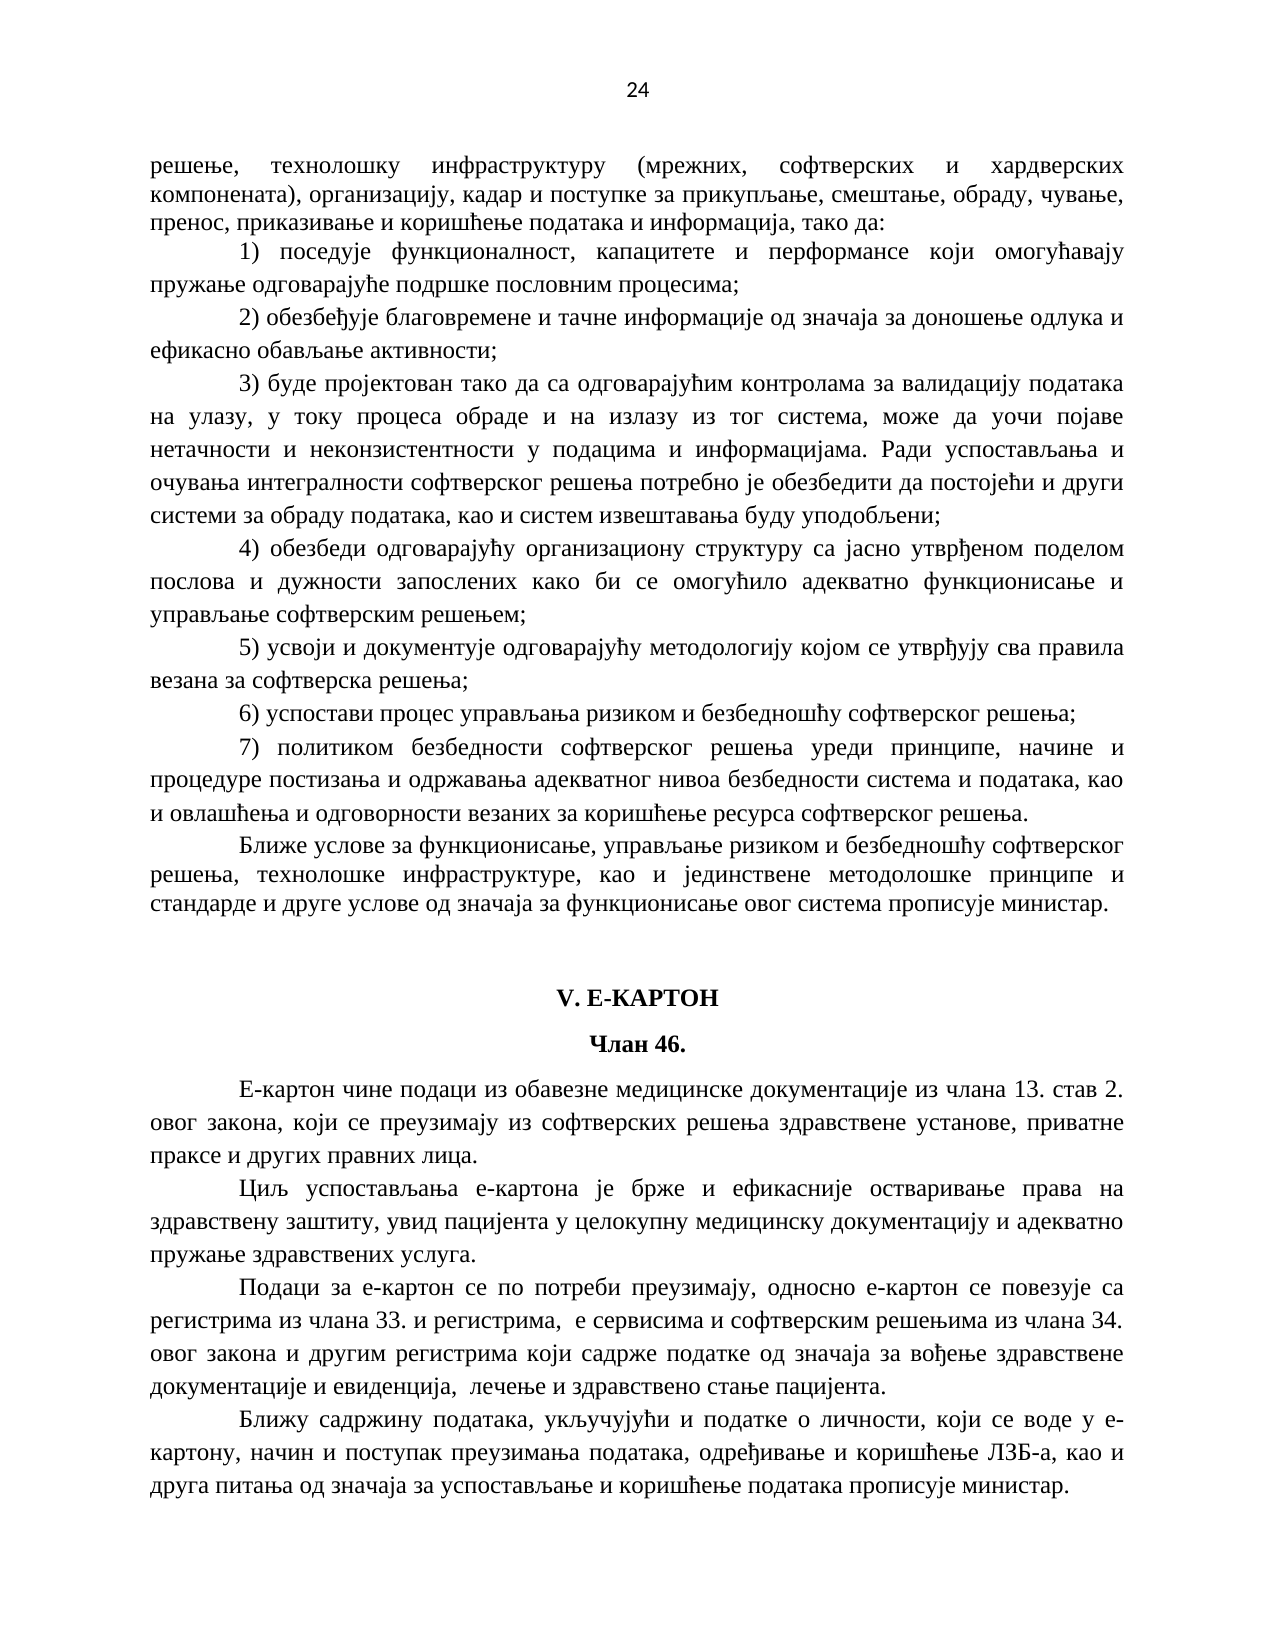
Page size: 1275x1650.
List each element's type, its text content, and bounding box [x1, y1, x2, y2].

text Ближу садржину података, укључујући и податке о личности, који се воде у е-картону, начин и поступак преузимања података, одређивање и коришћење ЛЗБ-а, као и друга питања од значаја за успостављање и коришћење података прописује министар. [150, 1404, 1125, 1499]
text Циљ успостављања е-картона је брже и ефикасније остваривање права на здравствену заштиту, увид пацијента у целокупну медицинску документацију и адекватно пружање здравствених услуга. [150, 1173, 1125, 1268]
text 4) обезбеди одговарајућу организациону структуру са јасно утврђеном поделом послова и дужности запослених како би се омогућило адекватно функционисање и управљање софтверским решењем; [150, 533, 1125, 628]
text Члан 46. [150, 1029, 1125, 1057]
text 5) усвоји и документује одговарајућу методологију којом се утврђују сва правила везана за софтверска решења; [150, 632, 1125, 694]
text 2) обезбеђује благовремене и тачне информације од значаја за доношење одлука и ефикасно обављање активности; [150, 302, 1125, 364]
text Ближе услове за функционисање, управљање ризиком и безбедношћу софтверског решења, технолошке инфраструктуре, као и јединствене методолошке принципе и стандарде и друге услове од значаја за функционисање овог система прописује министар. [150, 831, 1125, 917]
text 6) успостави процес управљања ризиком и безбедношћу софтверског решења; [150, 698, 1125, 727]
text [150, 150, 1125, 236]
text V. Е-КАРТОН [150, 983, 1125, 1012]
text 1) поседује функционалност, капацитете и перформансе који омогућавају пружање одговарајуће подршке пословним процесима; [150, 236, 1125, 298]
text Подаци за е-картон се по потреби преузимају, односно е-картон се повезује са регистрима из члана 33. и регистрима, е сервисима и софтверским решењима из члана 34. овог закона и другим регистрима који садрже податке од значаја за вођење здравствене документације и евиденција, лечење и здравствено стање пацијента. [150, 1272, 1125, 1400]
text Е-картон чине подаци из обавезне медицинске документације из члана 13. став 2. овог закона, који се преузимају из софтверских решења здравствене установе, приватне праксе и других правних лица. [150, 1074, 1125, 1169]
text 3) буде пројектован тако да са одговарајућим контролама за валидацију података на улазу, у току процеса обраде и на излазу из тог система, може да уочи појаве нетачности и неконзистентности у подацима и информацијама. Ради успостављања и очувања интегралности софтверског решења потребно је обезбедити да постојећи и други системи за обраду података, као и систем извештавања буду уподобљени; [150, 368, 1125, 529]
text 7) политиком безбедности софтверског решења уреди принципе, начине и процедуре постизања и одржавања адекватног нивоа безбедности система и података, као и овлашћења и одговорности везаних за коришћење ресурса софтверског решења. [150, 732, 1125, 826]
